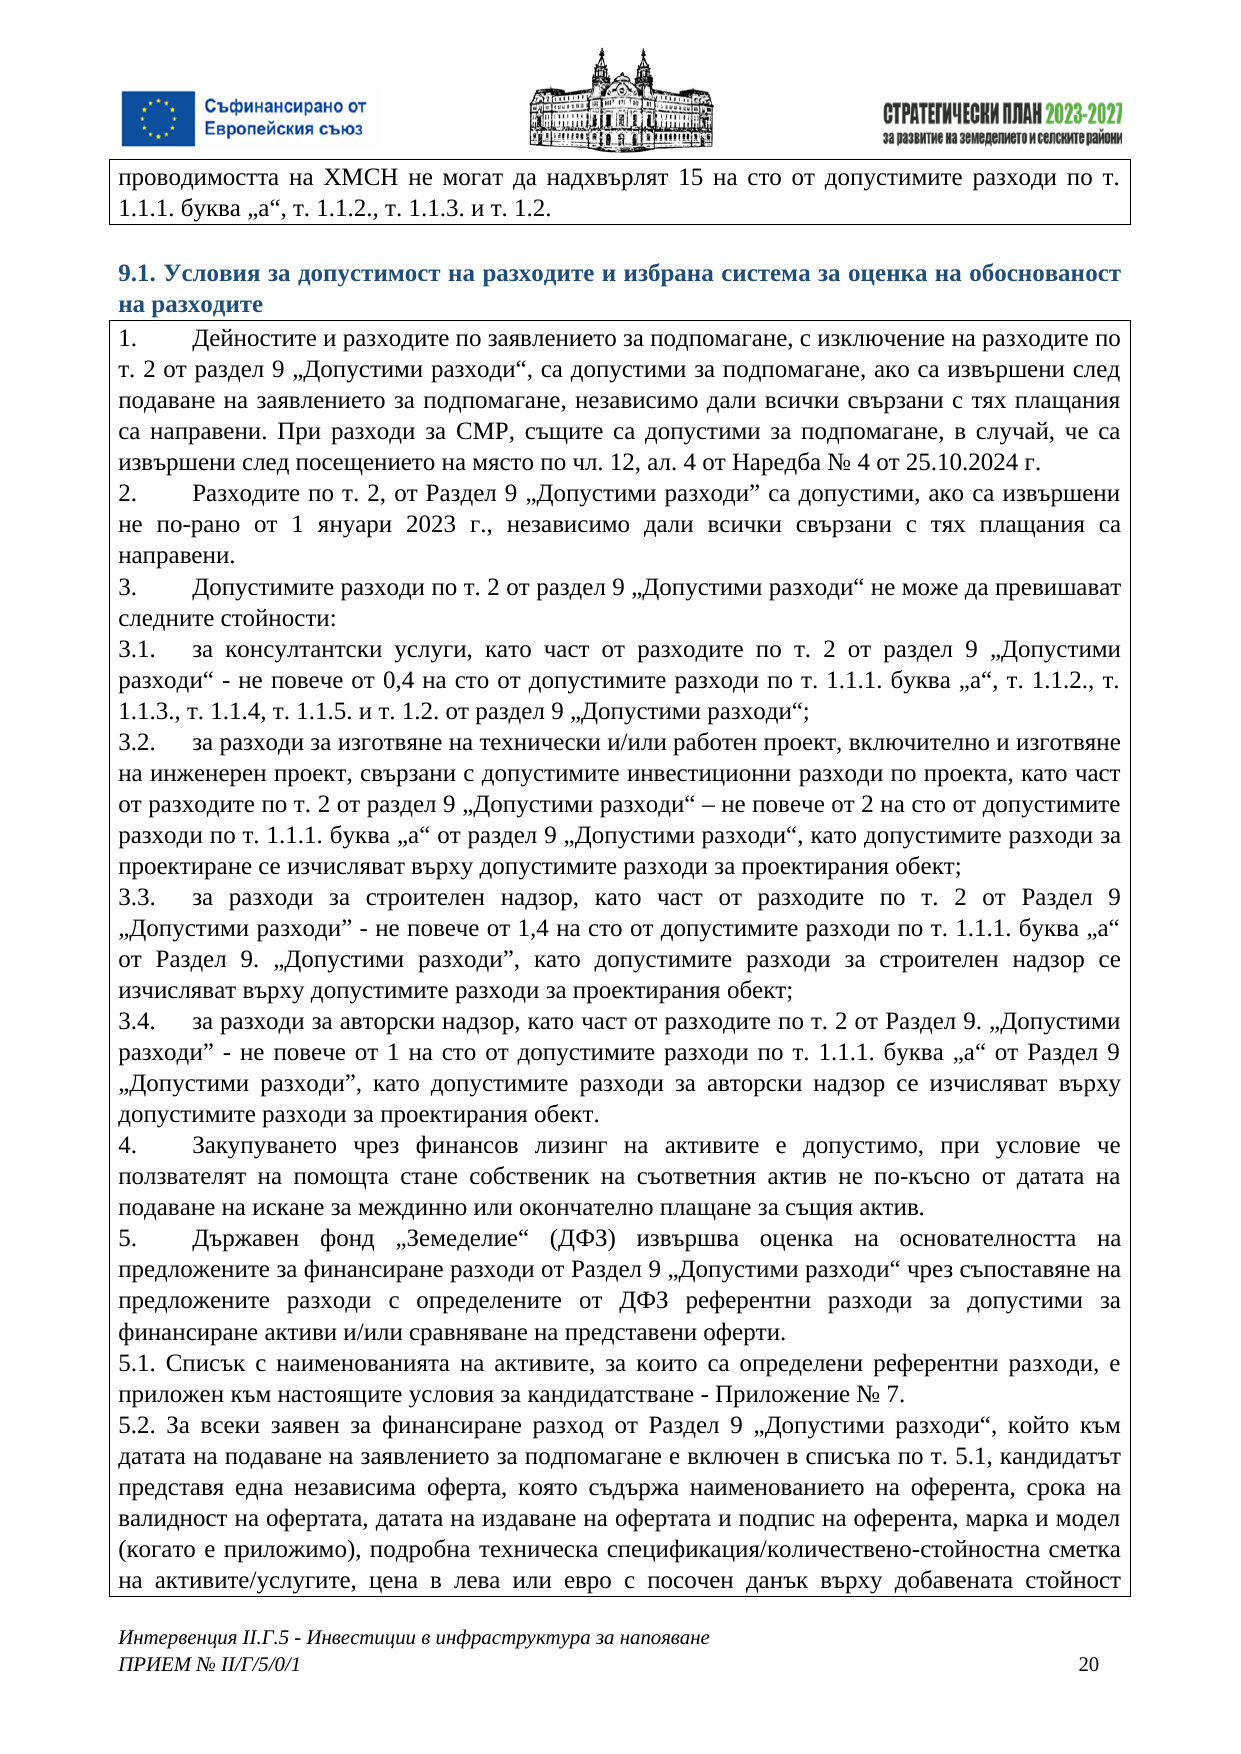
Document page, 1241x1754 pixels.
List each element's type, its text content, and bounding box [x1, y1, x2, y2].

text 3.3. за разходи за строителен надзор, като част от разходите по т. 2 от Раздел 9 „Допустими разходи” - не повече от 1,4 на сто от допустимите разходи по т. 1.1.1. буква „а“ от Раздел 9. „Допустими разходи”, като допустимите разходи за строителен надзор се изчисляват върху допустимите разходи за проектирания обект; [110, 879, 1130, 1003]
text 4. Закупуването чрез финансов лизинг на активите е допустимо, при условие че ползвателят на помощта стане собственик на съответния актив не по-късно от датата на подаване на искане за междинно или окончателно плащане за същия актив. [110, 1127, 1130, 1220]
text 2. Разходите по т. 2, от Раздел 9 „Допустими разходи” са допустими, ако са извършени не по-рано от 1 януари 2023 г., независимо дали всички свързани с тях плащания са направени. [110, 475, 1130, 568]
text 1. Дейностите и разходите по заявлението за подпомагане, с изключение на разходите по т. 2 от раздел 9 „Допустими разходи“, са допустими за подпомагане, ако са извършени след подаване на заявлението за подпомагане, независимо дали всички свързани с тях плащания са направени. При разходи за СМР, същите са допустими за подпомагане, в случай, че са извършени след посещението на място по чл. 12, ал. 4 от Наредба № 4 от 25.10.2024 г. [110, 321, 1130, 475]
text 5.1. Списък с наименованията на активите, за които са определени референтни разходи, е приложен към настоящите условия за кандидатстване - Приложение № 7. [110, 1344, 1130, 1407]
text 5. Държавен фонд „Земеделие“ (ДФЗ) извършва оценка на основателността на предложените за финансиране разходи от Раздел 9 „Допустими разходи“ чрез съпоставяне на предложените разходи с определените от ДФЗ референтни разходи за допустими за финансиране активи и/или сравняване на представени оферти. [110, 1220, 1130, 1344]
text 3.1. за консултантски услуги, като част от разходите по т. 2 от раздел 9 „Допустими разходи“ - не повече от 0,4 на сто от допустимите разходи по т. 1.1.1. буква „а“, т. 1.1.2., т. 1.1.3., т. 1.1.4, т. 1.1.5. и т. 1.2. от раздел 9 „Допустими разходи“; [110, 631, 1130, 724]
picture [118, 44, 1123, 159]
text 3. Допустимите разходи по т. 2 от раздел 9 „Допустими разходи“ не може да превишават следните стойности: [110, 568, 1130, 631]
text 9.1. Условия за допустимост на разходите и избрана система за оценка на обоснованост на разходите [118, 258, 1122, 318]
text 3.2. за разходи за изготвяне на технически и/или работен проект, включително и изготвяне на инженерен проект, свързани с допустимите инвестиционни разходи по проекта, като част от разходите по т. 2 от раздел 9 „Допустими разходи“ – не повече от 2 на сто от допустимите разходи по т. 1.1.1. буква „а“ от раздел 9 „Допустими разходи“, като допустимите разходи за проектиране се изчисляват върху допустимите разходи за проектирания обект; [110, 724, 1130, 879]
text 3.4. за разходи за авторски надзор, като част от разходите по т. 2 от Раздел 9. „Допустими разходи” - не повече от 1 на сто от допустимите разходи по т. 1.1.1. буква „а“ от Раздел 9 „Допустими разходи”, като допустимите разходи за авторски надзор се изчисляват върху допустимите разходи за проектирания обект. [110, 1003, 1130, 1127]
